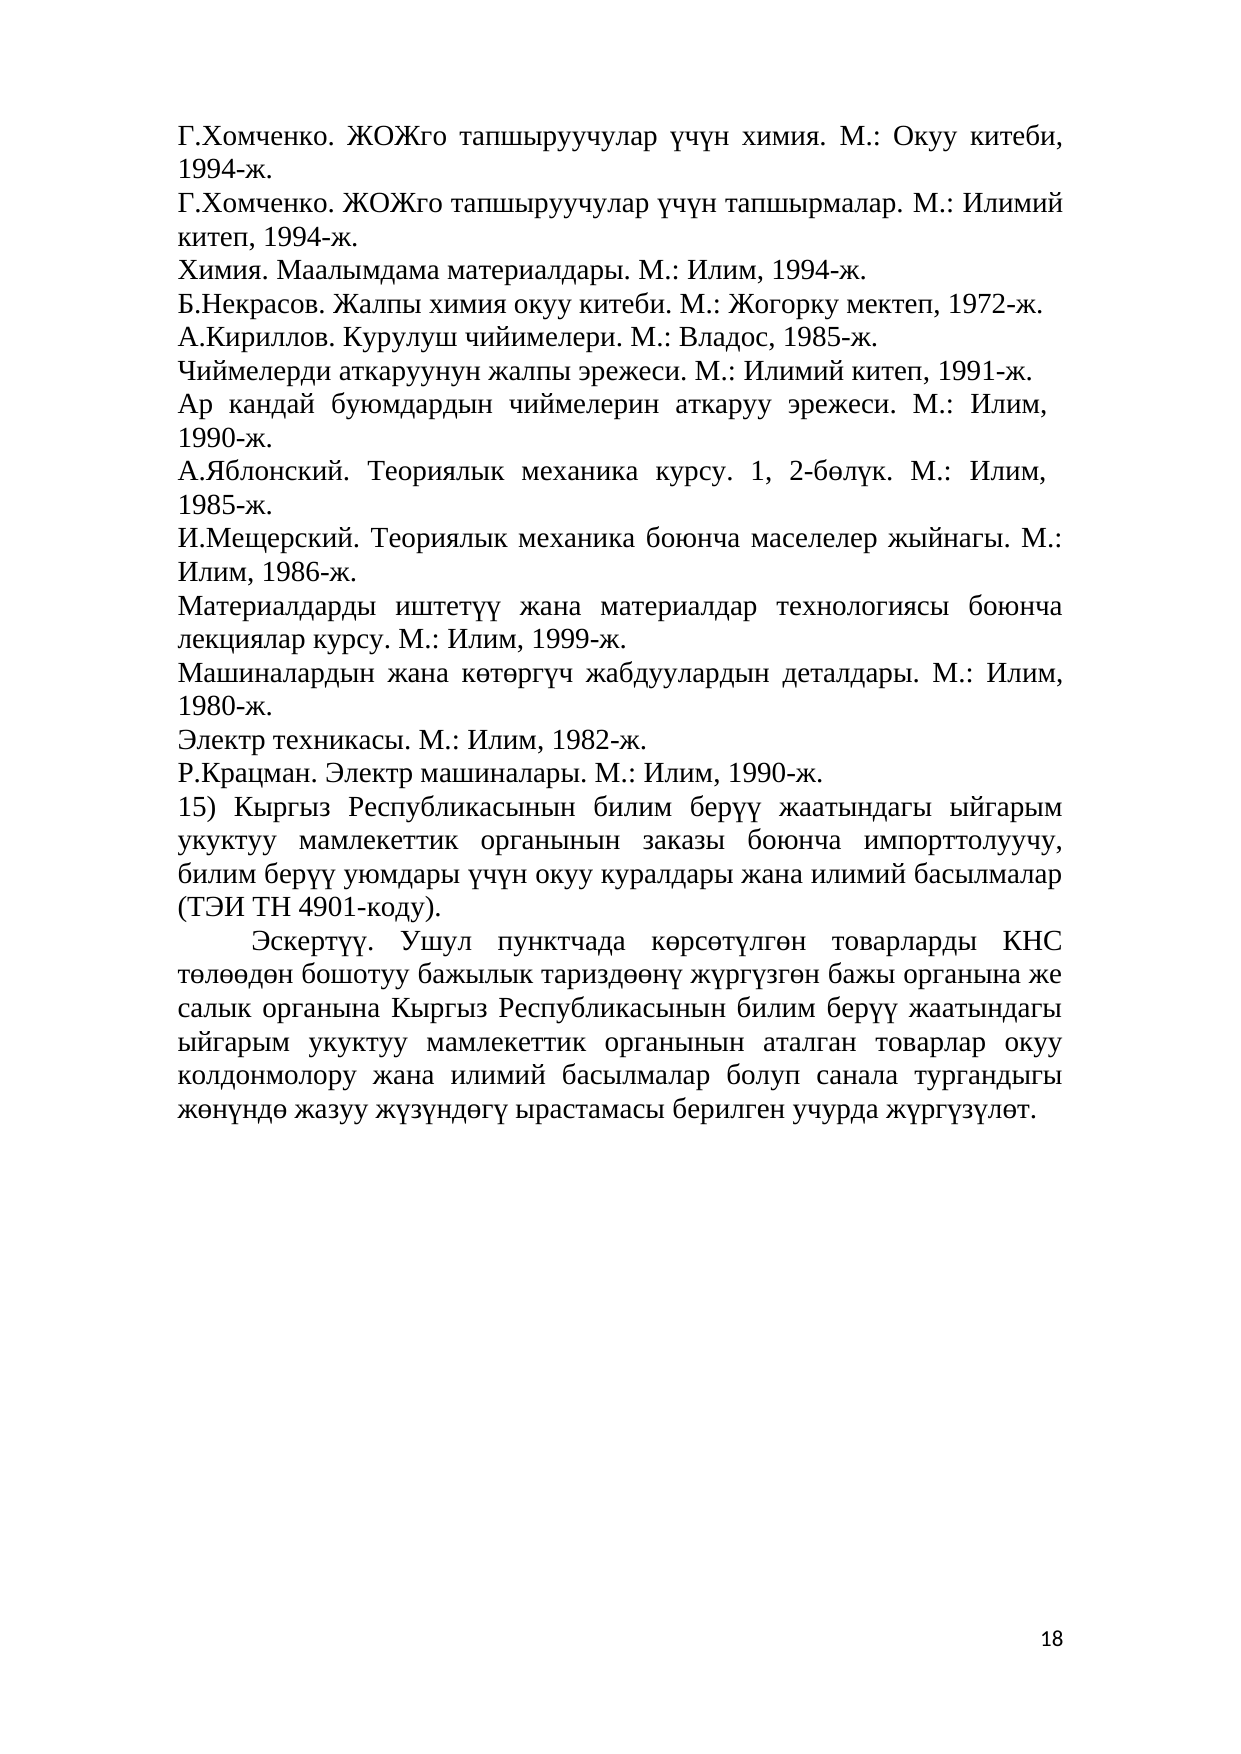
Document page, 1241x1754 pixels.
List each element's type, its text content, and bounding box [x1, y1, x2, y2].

text Машиналардын жана көтөргүч жабдуулардын деталдары. М.: Илим, 1980-ж. [177, 655, 1063, 722]
text Г.Хомченко. ЖОЖго тапшыруучулар үчүн тапшырмалар. М.: Илимий китеп, 1994-ж. [177, 185, 1063, 252]
text Химия. Маалымдама материалдары. М.: Илим, 1994-ж. [177, 252, 1063, 286]
text Эскертүү. Ушул пунктчада көрсөтүлгөн товарларды КНС төлөөдөн бошотуу бажылык тариздөөнү жүргүзгөн бажы органына же салык органына Кыргыз Республикасынын билим берүү жаатындагы ыйгарым укуктуу мамлекеттик органынын аталган товарлар окуу колдонмолору жана илимий басылмалар болуп санала тургандыгы жөнүндө жазуу жүзүндөгү ырастамасы берилген учурда жүргүзүлөт. [177, 923, 1063, 1124]
text Г.Хомченко. ЖОЖго тапшыруучулар үчүн химия. М.: Окуу китеби, 1994-ж. [177, 118, 1063, 185]
text Материалдарды иштетүү жана материалдар технологиясы боюнча лекциялар курсу. М.: Илим, 1999-ж. [177, 588, 1063, 655]
text Ар кандай буюмдардын чиймелерин аткаруу эрежеси. М.: Илим, 1990-ж. [177, 386, 1063, 453]
text И.Мещерский. Теориялык механика боюнча маселелер жыйнагы. М.: Илим, 1986-ж. [177, 521, 1063, 588]
text Чиймелерди аткаруунун жалпы эрежеси. М.: Илимий китеп, 1991-ж. [177, 353, 1063, 386]
text Б.Некрасов. Жалпы химия окуу китеби. М.: Жогорку мектеп, 1972-ж. [177, 286, 1063, 319]
text А.Яблонский. Теориялык механика курсу. 1, 2-бөлүк. М.: Илим, 1985-ж. [177, 453, 1063, 521]
text Р.Крацман. Электр машиналары. М.: Илим, 1990-ж. [177, 755, 1063, 789]
text Электр техникасы. М.: Илим, 1982-ж. [177, 722, 1063, 755]
text 15) Кыргыз Республикасынын билим берүү жаатындагы ыйгарым укуктуу мамлекеттик органынын заказы боюнча импорттолуучу, билим берүү уюмдары үчүн окуу куралдары жана илимий басылмалар (ТЭИ ТН 4901-коду). [177, 789, 1063, 923]
text А.Кириллов. Курулуш чийимелери. М.: Владос, 1985-ж. [177, 319, 1063, 353]
